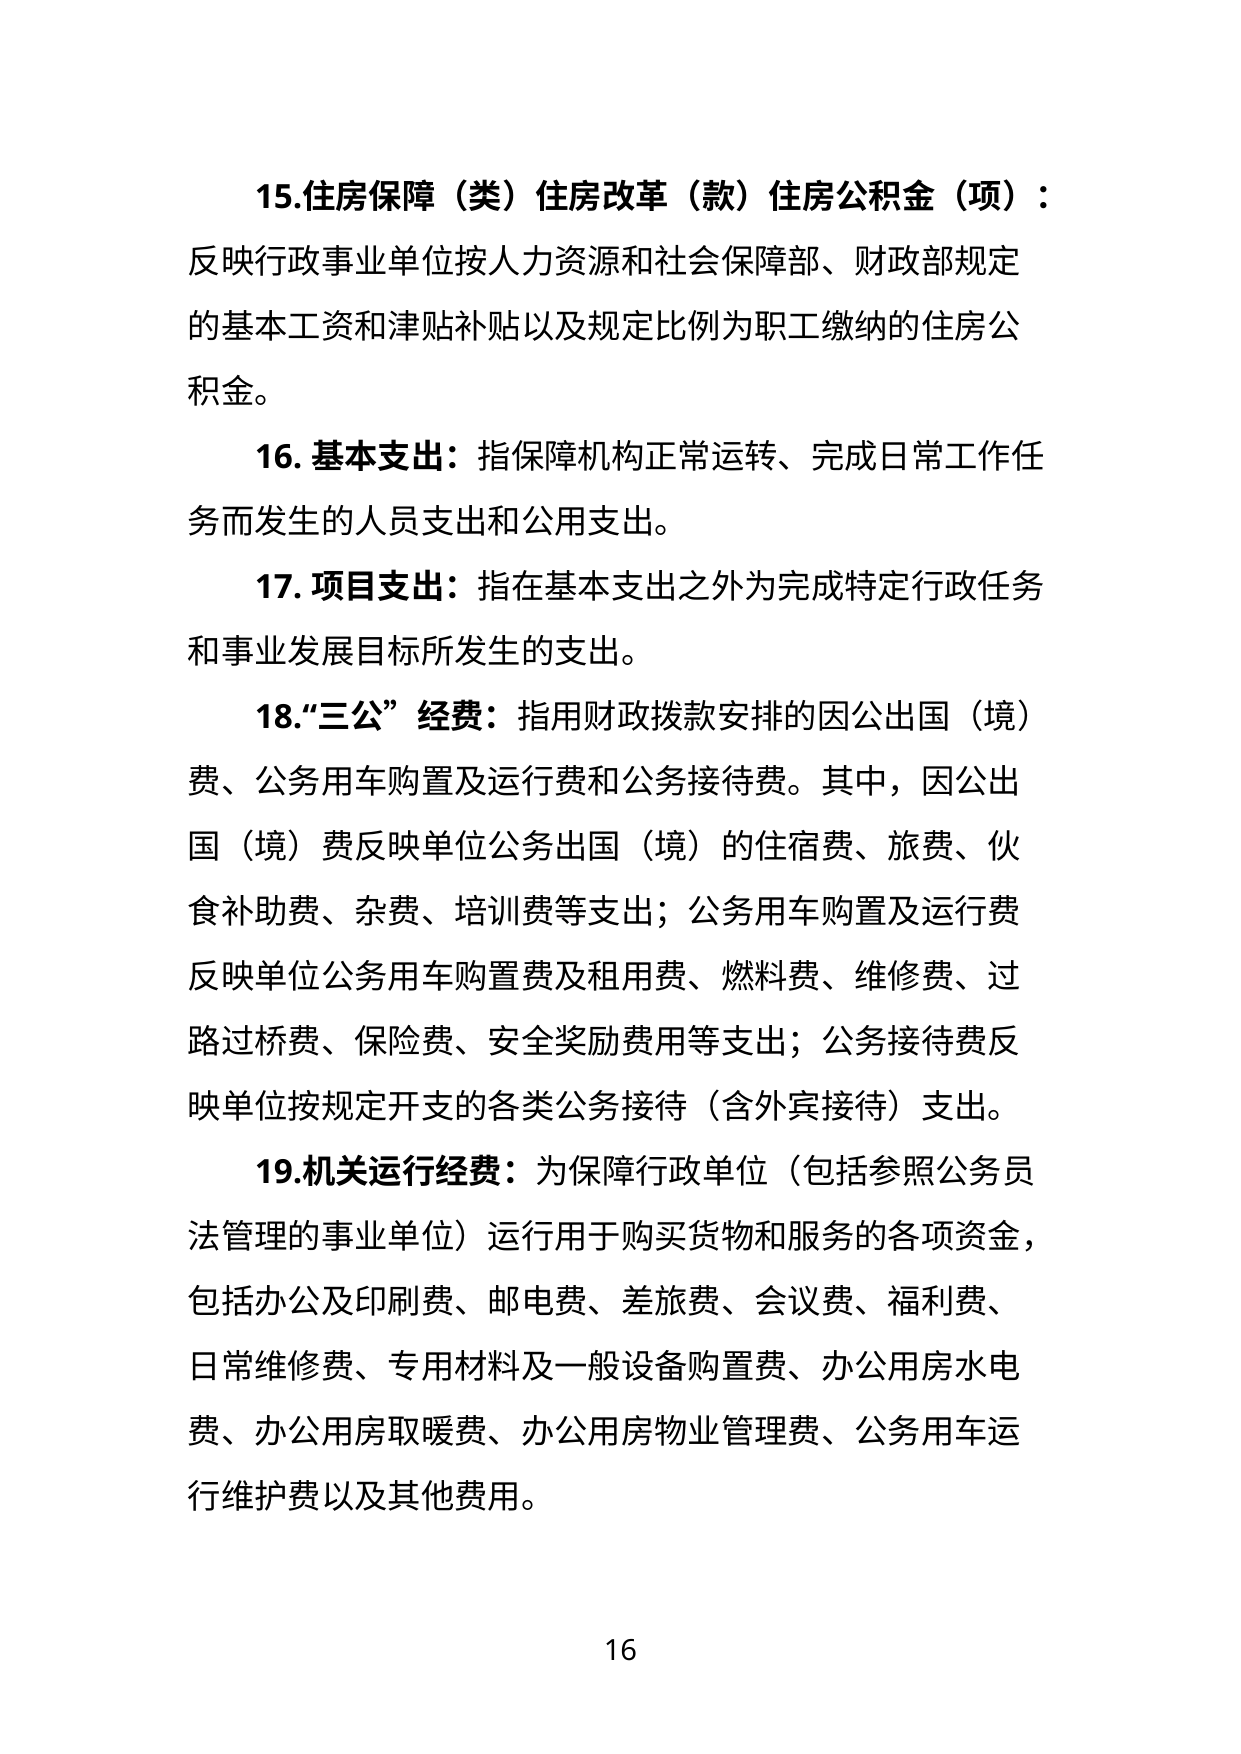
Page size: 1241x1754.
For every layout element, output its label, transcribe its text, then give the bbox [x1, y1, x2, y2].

text 19.机关运行经费：为保障行政单位（包括参照公务员法管理的事业单位）运行用于购买货物和服务的各项资金，包括办公及印刷费、邮电费、差旅费、会议费、福利费、日常维修费、专用材料及一般设备购置费、办公用房水电费、办公用房取暖费、办公用房物业管理费、公务用车运行维护费以及其他费用。 [187, 1137, 1053, 1527]
text 17. 项目支出：指在基本支出之外为完成特定行政任务和事业发展目标所发生的支出。 [187, 552, 1053, 682]
text 16. 基本支出：指保障机构正常运转、完成日常工作任务而发生的人员支出和公用支出。 [187, 422, 1053, 552]
text 15.住房保障（类）住房改革（款）住房公积金（项）：反映行政事业单位按人力资源和社会保障部、财政部规定的基本工资和津贴补贴以及规定比例为职工缴纳的住房公积金。 [187, 162, 1053, 422]
text 18.“三公”经费：指用财政拨款安排的因公出国（境）费、公务用车购置及运行费和公务接待费。其中，因公出国（境）费反映单位公务出国（境）的住宿费、旅费、伙食补助费、杂费、培训费等支出；公务用车购置及运行费反映单位公务用车购置费及租用费、燃料费、维修费、过路过桥费、保险费、安全奖励费用等支出；公务接待费反映单位按规定开支的各类公务接待（含外宾接待）支出。 [187, 682, 1053, 1137]
